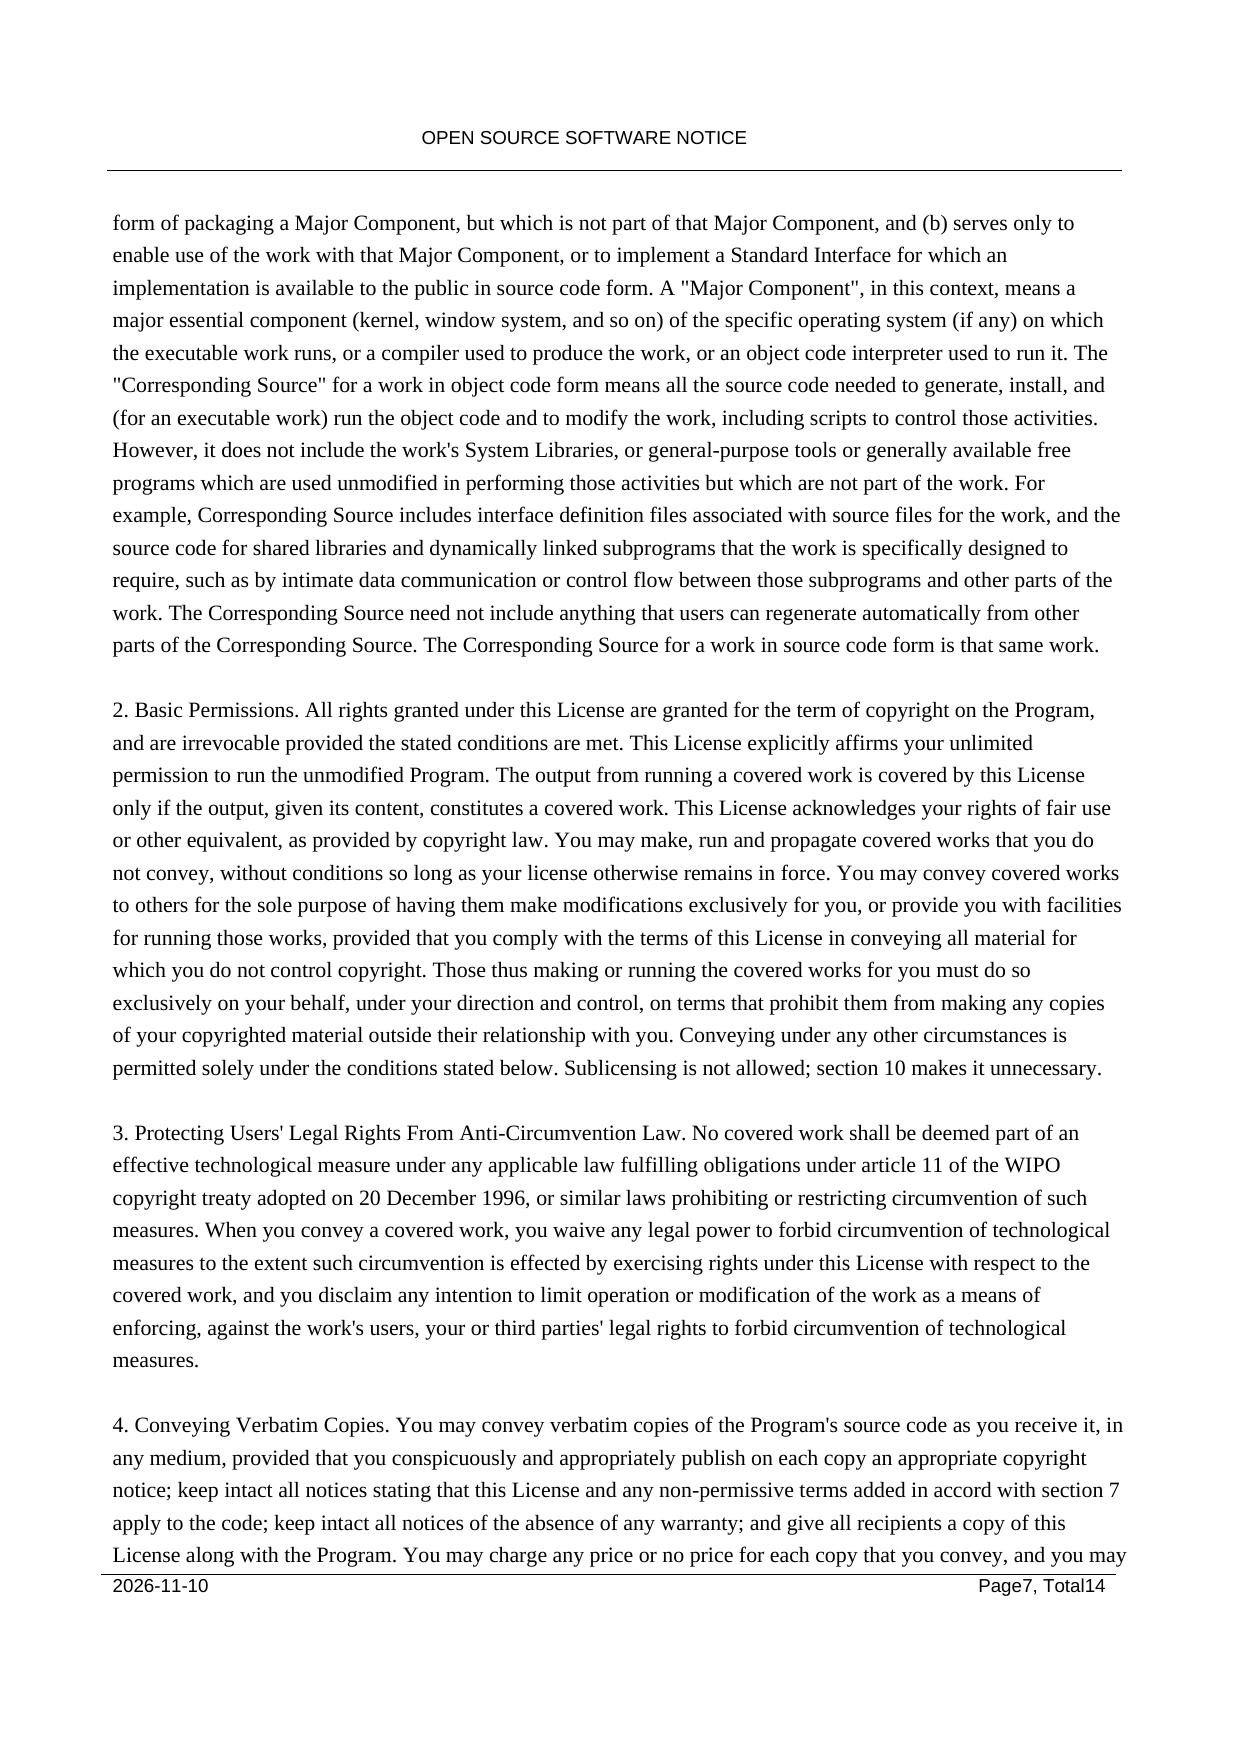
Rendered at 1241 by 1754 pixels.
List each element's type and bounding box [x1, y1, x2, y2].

text [112, 206, 1128, 1571]
